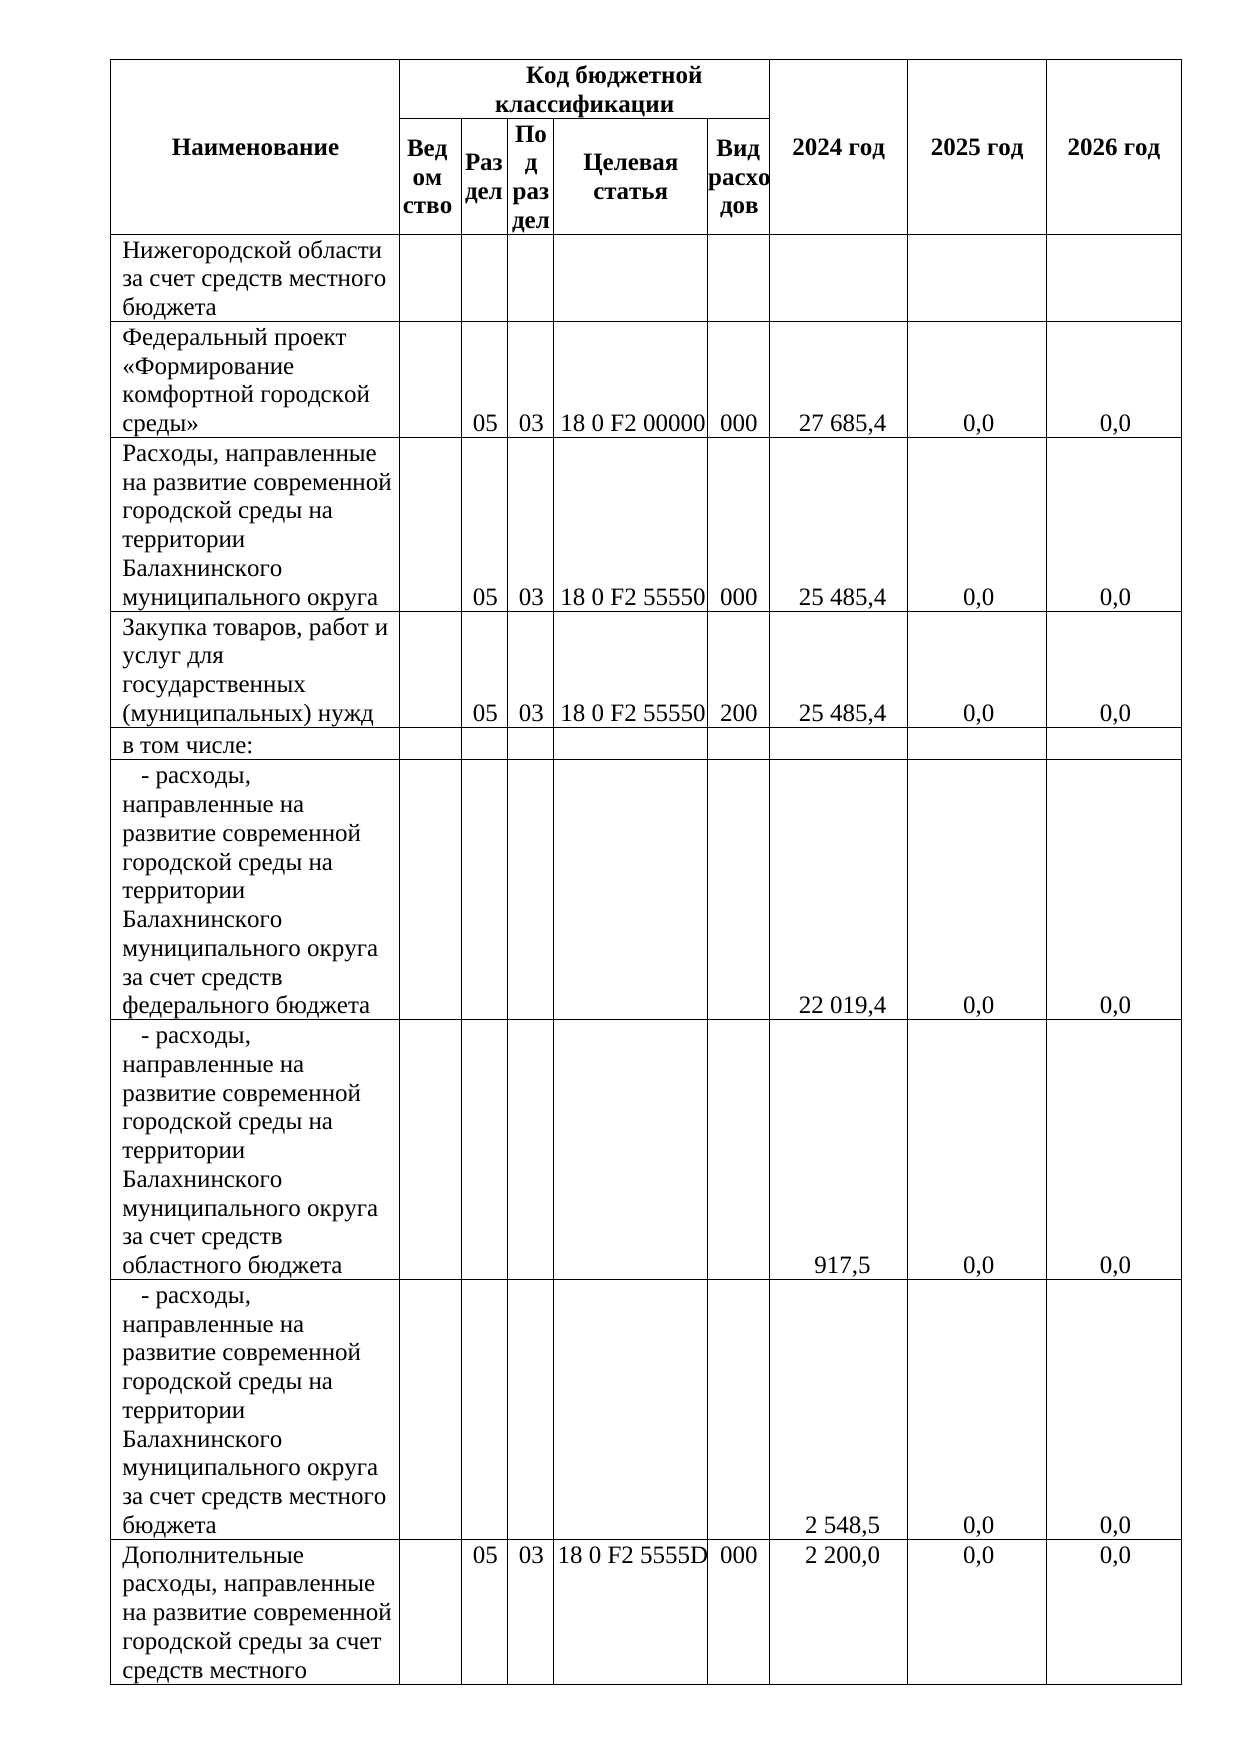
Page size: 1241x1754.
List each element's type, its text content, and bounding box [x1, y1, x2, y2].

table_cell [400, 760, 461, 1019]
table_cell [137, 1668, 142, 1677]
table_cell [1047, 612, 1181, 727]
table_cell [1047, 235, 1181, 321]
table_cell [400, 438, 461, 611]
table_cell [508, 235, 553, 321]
table_cell Раз дел [462, 119, 507, 234]
table_cell Ведом ство [400, 119, 461, 234]
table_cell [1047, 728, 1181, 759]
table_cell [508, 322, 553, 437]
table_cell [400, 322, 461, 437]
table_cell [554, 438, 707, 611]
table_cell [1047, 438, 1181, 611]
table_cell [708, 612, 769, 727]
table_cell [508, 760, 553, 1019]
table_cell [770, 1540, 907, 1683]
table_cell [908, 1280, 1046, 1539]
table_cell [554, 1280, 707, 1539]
table_header 2025 год [908, 60, 1046, 234]
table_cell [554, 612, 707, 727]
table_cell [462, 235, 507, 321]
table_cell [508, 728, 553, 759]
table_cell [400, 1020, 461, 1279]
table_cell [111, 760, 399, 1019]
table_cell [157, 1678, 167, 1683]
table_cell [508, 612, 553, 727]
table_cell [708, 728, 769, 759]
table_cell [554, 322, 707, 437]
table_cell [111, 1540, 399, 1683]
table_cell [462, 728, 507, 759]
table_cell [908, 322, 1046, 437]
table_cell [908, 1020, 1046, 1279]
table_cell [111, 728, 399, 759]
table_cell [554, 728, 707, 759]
table_cell Целевая статья [554, 119, 707, 234]
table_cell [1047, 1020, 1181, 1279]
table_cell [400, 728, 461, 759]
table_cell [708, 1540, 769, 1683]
table_header Код бюджетной классификации [400, 60, 769, 118]
table_header 2024 год [770, 60, 907, 234]
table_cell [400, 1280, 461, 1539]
table_cell Под раз дел [508, 119, 553, 234]
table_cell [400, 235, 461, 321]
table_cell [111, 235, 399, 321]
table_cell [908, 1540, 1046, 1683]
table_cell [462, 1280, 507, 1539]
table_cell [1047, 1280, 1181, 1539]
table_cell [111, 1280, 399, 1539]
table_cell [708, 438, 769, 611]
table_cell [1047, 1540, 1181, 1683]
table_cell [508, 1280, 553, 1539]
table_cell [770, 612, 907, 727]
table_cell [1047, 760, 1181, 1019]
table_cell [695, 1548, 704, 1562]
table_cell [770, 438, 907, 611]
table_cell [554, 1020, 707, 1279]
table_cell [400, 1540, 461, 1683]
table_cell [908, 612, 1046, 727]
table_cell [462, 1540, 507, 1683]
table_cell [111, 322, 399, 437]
table_header Наименование [111, 60, 399, 234]
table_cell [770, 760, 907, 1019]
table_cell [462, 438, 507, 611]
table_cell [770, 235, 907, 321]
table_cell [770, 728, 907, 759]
table_cell Вид расходов [708, 119, 769, 234]
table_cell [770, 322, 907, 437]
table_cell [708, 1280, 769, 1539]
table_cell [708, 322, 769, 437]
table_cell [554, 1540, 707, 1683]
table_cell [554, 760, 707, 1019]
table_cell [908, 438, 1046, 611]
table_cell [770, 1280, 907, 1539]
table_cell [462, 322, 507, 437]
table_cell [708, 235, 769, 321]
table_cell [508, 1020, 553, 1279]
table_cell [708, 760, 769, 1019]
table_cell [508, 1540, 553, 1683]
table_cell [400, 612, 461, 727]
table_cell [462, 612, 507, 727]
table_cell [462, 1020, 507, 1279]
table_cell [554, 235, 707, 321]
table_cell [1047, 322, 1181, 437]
table_header 2026 год [1047, 60, 1181, 234]
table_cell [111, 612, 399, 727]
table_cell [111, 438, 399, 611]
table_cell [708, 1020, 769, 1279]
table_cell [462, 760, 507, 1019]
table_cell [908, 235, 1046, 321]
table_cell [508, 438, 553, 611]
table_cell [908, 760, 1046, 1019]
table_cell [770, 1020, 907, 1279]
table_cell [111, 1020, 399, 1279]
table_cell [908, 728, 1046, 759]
